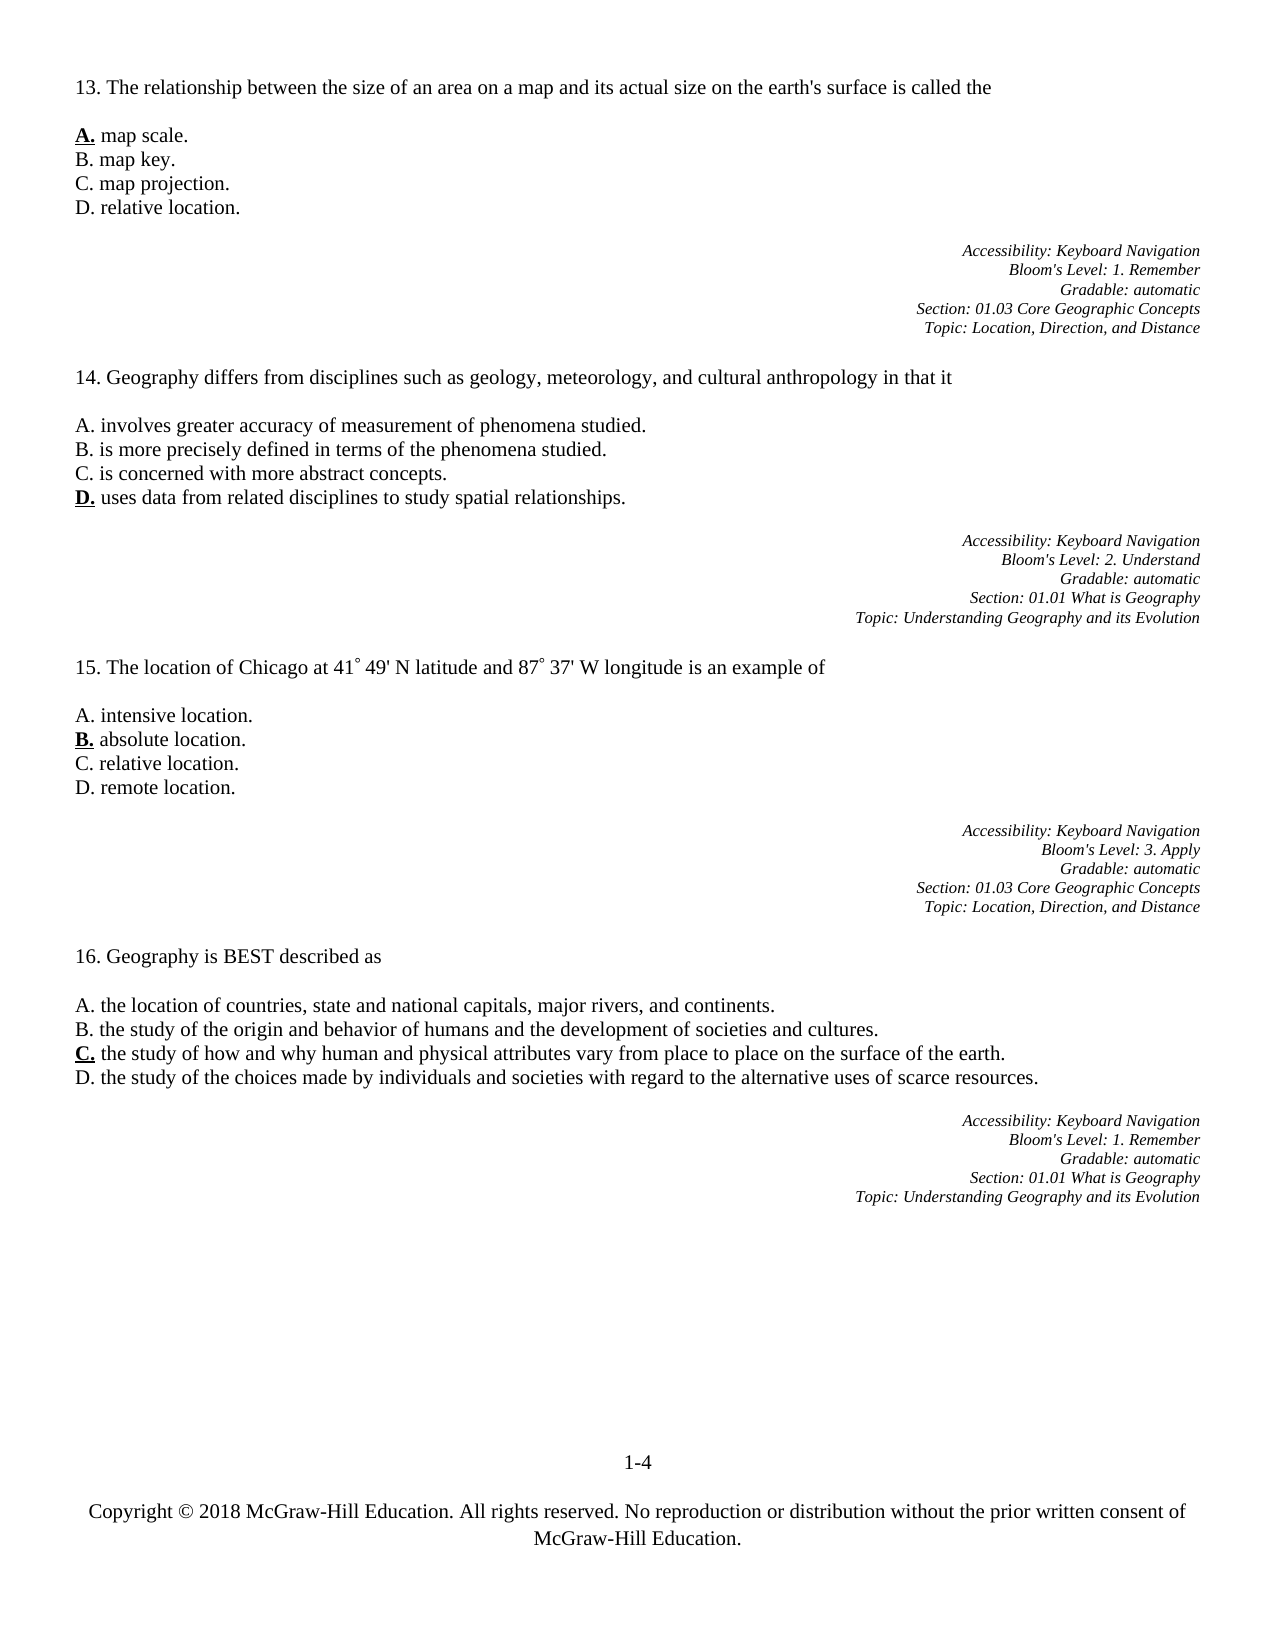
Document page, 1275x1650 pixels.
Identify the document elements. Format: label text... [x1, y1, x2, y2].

text 15. The location of Chicago at 41 49' N latitude and 87 37' W longitude is an example of [75, 654, 1200, 679]
text 13. The relationship between the size of an area on a map and its actual size on the earth's surface is called the [75, 75, 1200, 99]
text Accessibility: Keyboard Navigation Bloom's Level: 1. Remember Gradable: automatic Section: 01.03 Core Geographic Concepts Topic: Location, Direction, and Distance [75, 219, 1200, 365]
text A. intensive location. B. absolute location. C. relative location. D. remote location. [75, 679, 1200, 799]
text 16. Geography is BEST described as [75, 944, 1200, 968]
text A. the location of countries, state and national capitals, major rivers, and continents. B. the study of the origin and behavior of humans and the development of societies and cultures. C. the study of how and why human and physical attributes vary from place to place on the surface of the earth. D. the study of the choices made by individuals and societies with regard to the alternative uses of scarce resources. [75, 968, 1200, 1089]
text Accessibility: Keyboard Navigation Bloom's Level: 1. Remember Gradable: automatic Section: 01.01 What is Geography Topic: Understanding Geography and its Evolution [75, 1089, 1200, 1234]
text Accessibility: Keyboard Navigation Bloom's Level: 2. Understand Gradable: automatic Section: 01.01 What is Geography Topic: Understanding Geography and its Evolution [75, 509, 1200, 654]
text A. map scale. B. map key. C. map projection. D. relative location. [75, 99, 1200, 219]
text 14. Geography differs from disciplines such as geology, meteorology, and cultural anthropology in that it [75, 365, 1200, 389]
text Accessibility: Keyboard Navigation Bloom's Level: 3. Apply Gradable: automatic Section: 01.03 Core Geographic Concepts Topic: Location, Direction, and Distance [75, 799, 1200, 944]
text A. involves greater accuracy of measurement of phenomena studied. B. is more precisely defined in terms of the phenomena studied. C. is concerned with more abstract concepts. D. uses data from related disciplines to study spatial relationships. [75, 389, 1200, 509]
